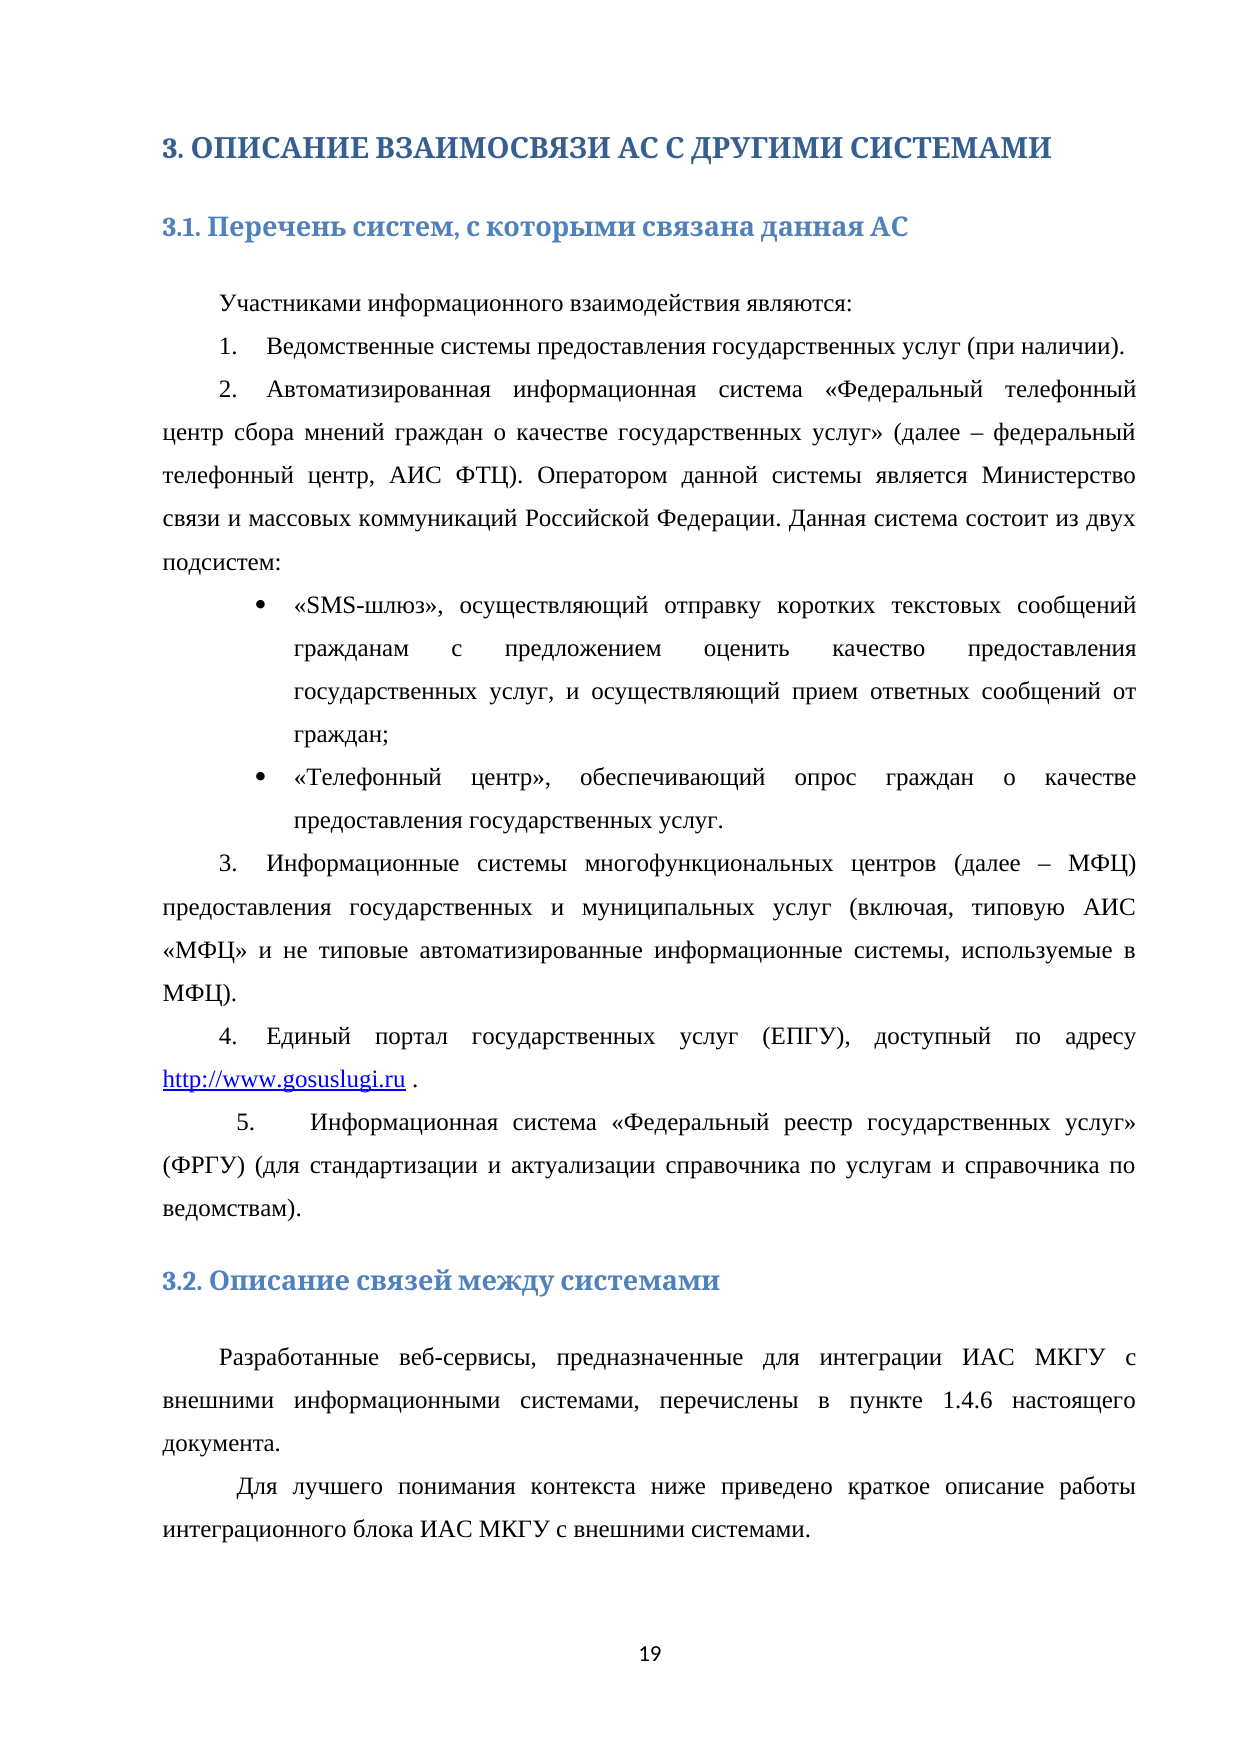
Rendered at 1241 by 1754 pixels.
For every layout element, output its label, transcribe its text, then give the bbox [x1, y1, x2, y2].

text 2. Автоматизированная информационная система «Федеральный телефонный центр сбора мнений граждан о качестве государственных услуг» (далее – федеральный телефонный центр, АИС ФТЦ). Оператором данной системы является Министерство связи и массовых коммуникаций Российской Федерации. Данная система состоит из двух подсистем: [162, 374, 1137, 575]
list «SMS-шлюз», осуществляющий отправку коротких текстовых сообщений гражданам с предложением оценить качество предоставления государственных услуг, и осуществляющий прием ответных сообщений от граждан; [256, 590, 1137, 748]
text 5. Информационная система «Федеральный реестр государственных услуг» (ФРГУ) (для стандартизации и актуализации справочника по услугам и справочника по ведомствам). [162, 1107, 1137, 1222]
text 3. Информационные системы многофункциональных центров (далее – МФЦ) предоставления государственных и муниципальных услуг (включая, типовую АИС «МФЦ» и не типовые автоматизированные информационные системы, используемые в МФЦ). [162, 848, 1137, 1007]
subtitle 3. ОПИСАНИЕ ВЗАИМОСВЯЗИ АС С ДРУГИМИ СИСТЕМАМИ [162, 133, 1137, 166]
text 1. Ведомственные системы предоставления государственных услуг (при наличии). [162, 331, 1137, 360]
text Для лучшего понимания контекста ниже приведено краткое описание работы интеграционного блока ИАС МКГУ с внешними системами. [162, 1471, 1137, 1543]
text Участниками информационного взаимодействия являются: [162, 288, 1137, 317]
subtitle 3.1. Перечень систем, с которыми связана данная АС [162, 212, 1137, 243]
list «Телефонный центр», обеспечивающий опрос граждан о качестве предоставления государственных услуг. [256, 762, 1137, 834]
subtitle 3.2. Описание связей между системами [162, 1266, 1137, 1297]
text Разработанные веб-сервисы, предназначенные для интеграции ИАС МКГУ с внешними информационными системами, перечислены в пункте 1.4.6 настоящего документа. [162, 1342, 1137, 1457]
text 4. Единый портал государственных услуг (ЕПГУ), доступный по адресу http://www.gosuslugi.ru . [162, 1021, 1137, 1093]
